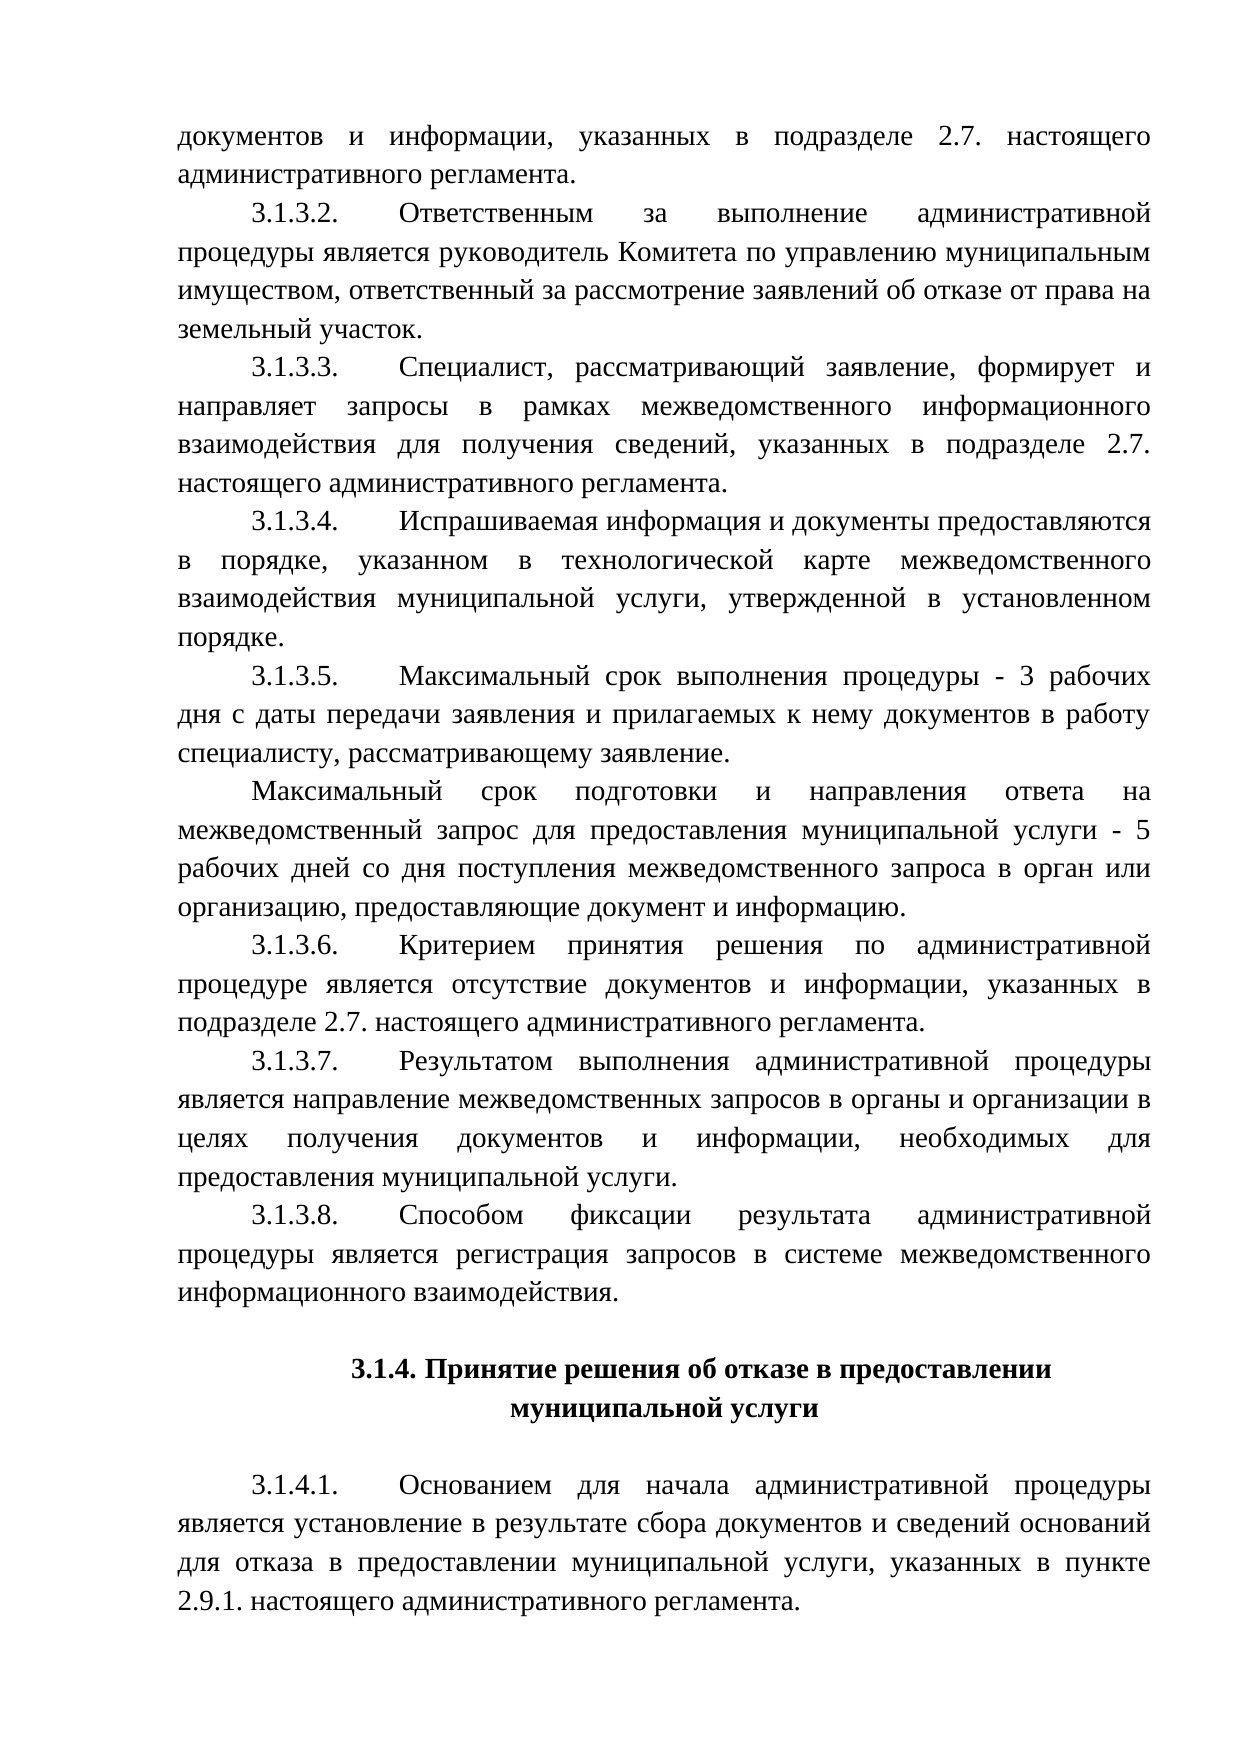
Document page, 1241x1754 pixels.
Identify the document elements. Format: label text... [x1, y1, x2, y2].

text 3.1.4.1. Основанием для начала административной процедуры является установление в результате сбора документов и сведений оснований для отказа в предоставлении муниципальной услуги, указанных в пункте 2.9.1. настоящего административного регламента. [177, 1467, 1152, 1616]
text 3.1.3.6. Критерием принятия решения по административной процедуре является отсутствие документов и информации, указанных в подразделе 2.7. настоящего административного регламента. [177, 927, 1152, 1038]
text 3.1.4. Принятие решения об отказе в предоставлении муниципальной услуги [177, 1351, 1152, 1423]
text 3.1.3.4. Испрашиваемая информация и документы предоставляются в порядке, указанном в технологической карте межведомственного взаимодействия муниципальной услуги, утвержденной в установленном порядке. [177, 503, 1152, 653]
text 3.1.3.8. Способом фиксации результата административной процедуры является регистрация запросов в системе межведомственного информационного взаимодействия. [177, 1197, 1152, 1308]
text 3.1.3.3. Специалист, рассматривающий заявление, формирует и направляет запросы в рамках межведомственного информационного взаимодействия для получения сведений, указанных в подразделе 2.7. настоящего административного регламента. [177, 349, 1152, 498]
text 3.1.3.5. Максимальный срок выполнения процедуры - 3 рабочих дня с даты передачи заявления и прилагаемых к нему документов в работу специалисту, рассматривающему заявление. [177, 658, 1152, 768]
text 3.1.3.2. Ответственным за выполнение административной процедуры является руководитель Комитета по управлению муниципальным имуществом, ответственный за рассмотрение заявлений об отказе от права на земельный участок. [177, 195, 1152, 344]
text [177, 118, 1152, 190]
text Максимальный срок подготовки и направления ответа на межведомственный запрос для предоставления муниципальной услуги - 5 рабочих дней со дня поступления межведомственного запроса в орган или организацию, предоставляющие документ и информацию. [177, 773, 1152, 922]
text 3.1.3.7. Результатом выполнения административной процедуры является направление межведомственных запросов в органы и организации в целях получения документов и информации, необходимых для предоставления муниципальной услуги. [177, 1043, 1152, 1192]
